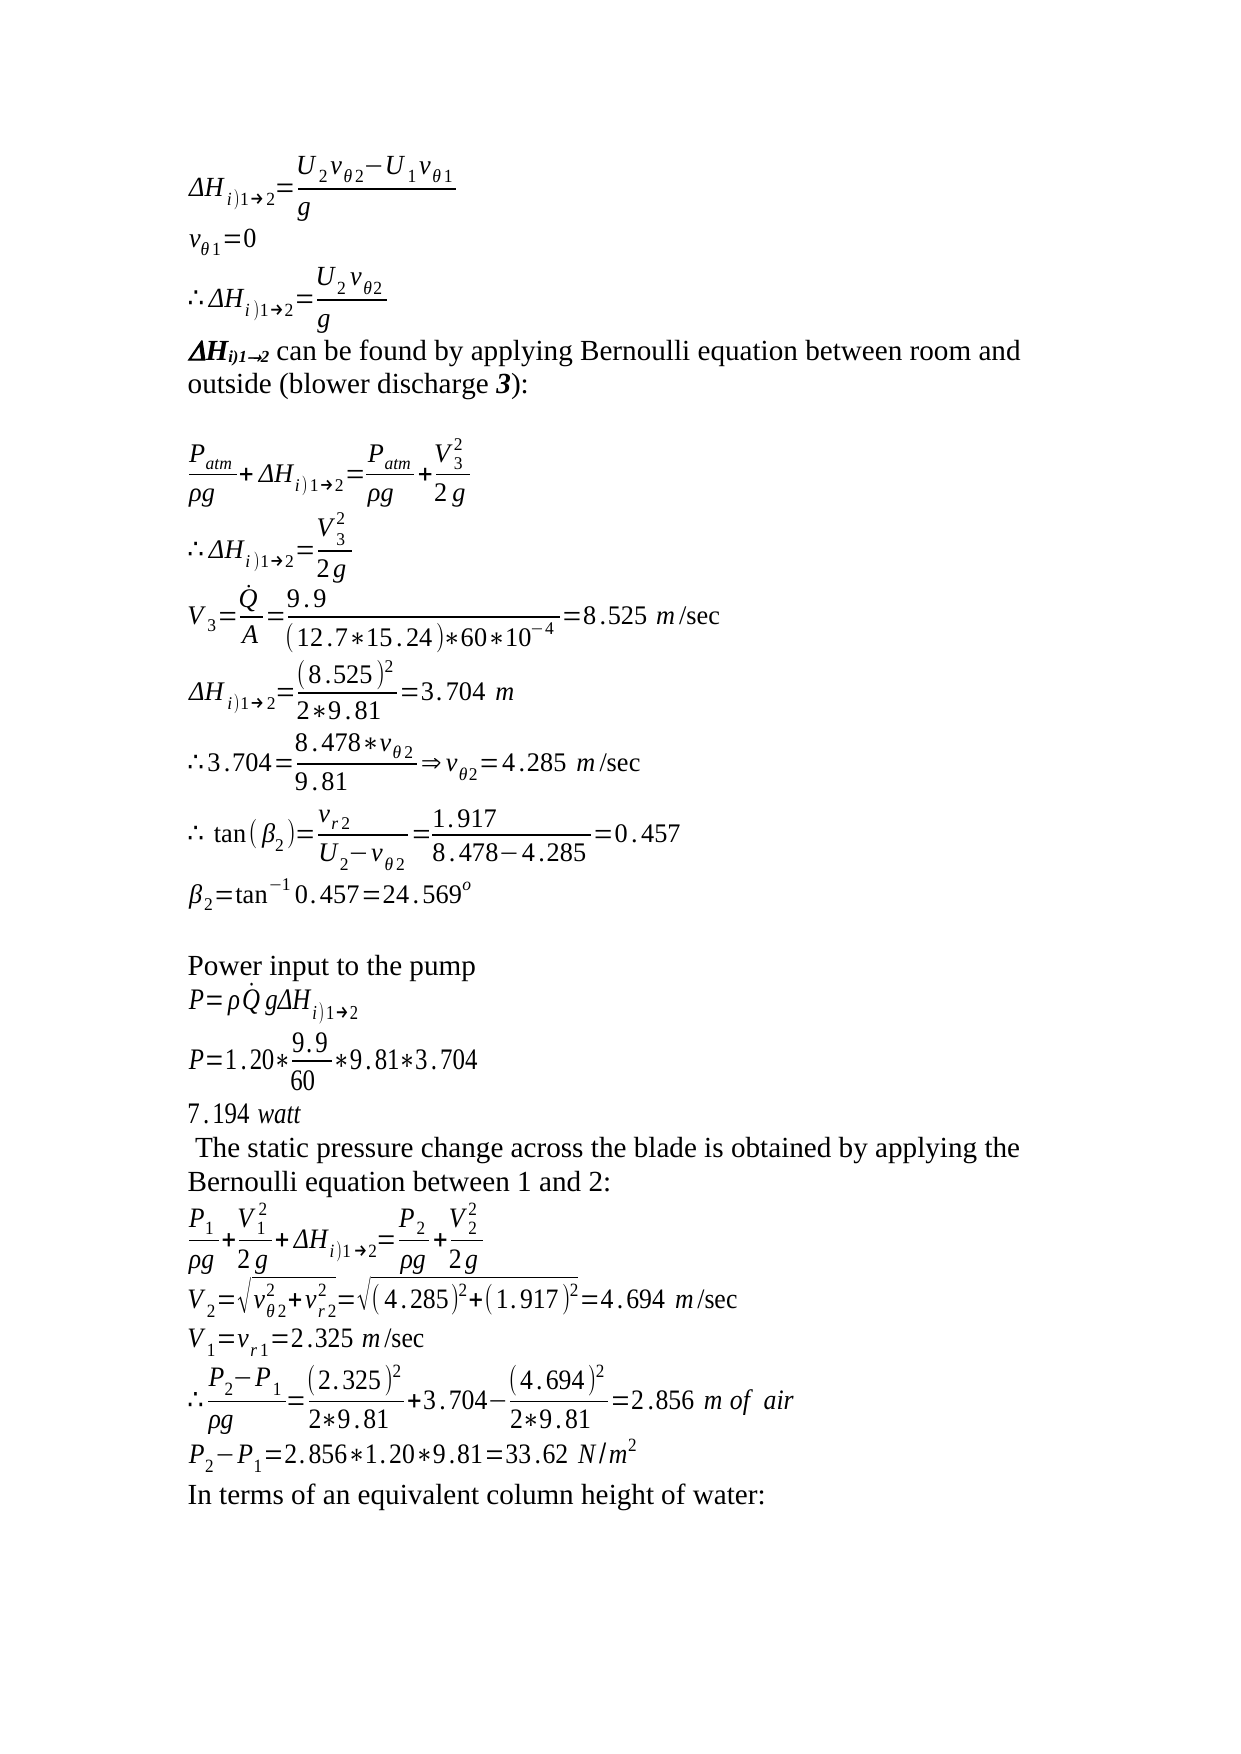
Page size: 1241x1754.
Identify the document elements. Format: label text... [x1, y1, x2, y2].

text Power input to the pump [187, 948, 1053, 982]
text The static pressure change across the blade is obtained by applying the Bernoulli equation between 1 and 2: [187, 1130, 1053, 1197]
text In terms of an equivalent column height of water: [187, 1477, 1053, 1511]
text Hi)12 can be found by applying Bernoulli equation between room and outside (blower discharge 3): [187, 333, 1053, 400]
